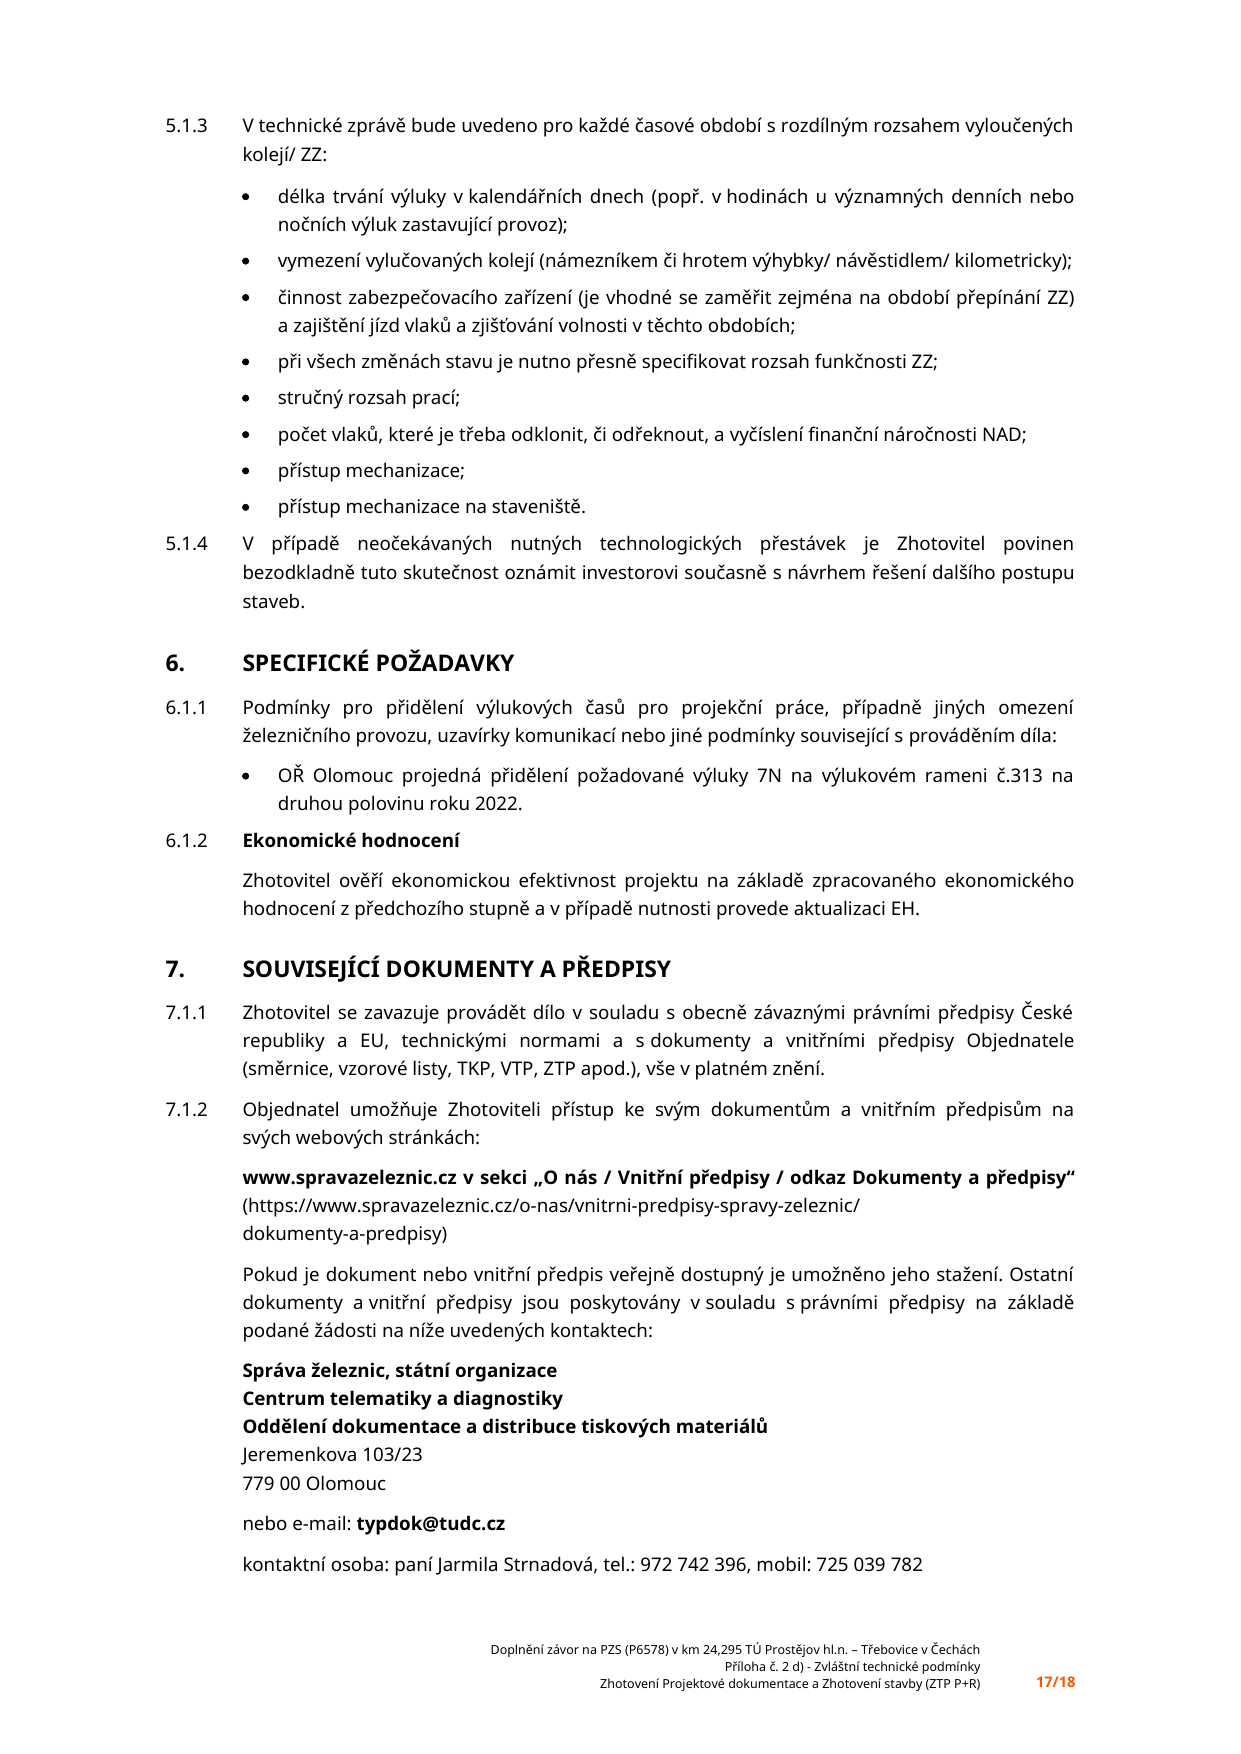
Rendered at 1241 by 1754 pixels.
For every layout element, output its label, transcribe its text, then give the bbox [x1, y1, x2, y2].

text Ekonomické hodnocení [165, 827, 1075, 852]
text Oddělení dokumentace a distribuce tiskových materiálů [242, 1414, 1075, 1439]
text stručný rozsah prací; [242, 385, 1075, 410]
text přístup mechanizace na staveniště. [242, 494, 1075, 519]
text nebo e-mail: typdok@tudc.cz [242, 1510, 1075, 1536]
text při všech změnách stavu je nutno přesně specifikovat rozsah funkčnosti ZZ; [242, 348, 1075, 374]
text SOUVISEJÍCÍ DOKUMENTY A PŘEDPISY [165, 953, 1075, 984]
text Pokud je dokument nebo vnitřní předpis veřejně dostupný je umožněno jeho stažení. Ostatní dokumenty a vnitřní předpisy jsou poskytovány v souladu s právními předpisy na základě podané žádosti na níže uvedených kontaktech: [242, 1261, 1075, 1343]
text Centrum telematiky a diagnostiky [242, 1386, 1075, 1411]
text kontaktní osoba: paní Jarmila Strnadová, tel.: 972 742 396, mobil: 725 039 782 [242, 1551, 1075, 1576]
text www.spravazeleznic.cz v sekci „O nás / Vnitřní předpisy / odkaz Dokumenty a předpisy“ (https://www.spravazeleznic.cz/o-nas/vnitrni-predpisy-spravy-zeleznic/ dokumenty-a-predpisy) [242, 1164, 1075, 1246]
text Jeremenkova 103/23 [242, 1442, 1075, 1467]
text počet vlaků, které je třeba odklonit, či odřeknout, a vyčíslení finanční náročnosti NAD; [242, 421, 1075, 447]
text Objednatel umožňuje Zhotoviteli přístup ke svým dokumentům a vnitřním předpisům na svých webových stránkách: [165, 1096, 1075, 1149]
text Správa železnic, státní organizace [242, 1358, 1075, 1383]
text Podmínky pro přidělení výlukových časů pro projekční práce, případně jiných omezení železničního provozu, uzavírky komunikací nebo jiné podmínky související s prováděním díla: [165, 694, 1075, 747]
text V případě neočekávaných nutných technologických přestávek je Zhotovitel povinen bezodkladně tuto skutečnost oznámit investorovi současně s návrhem řešení dalšího postupu staveb. [165, 530, 1075, 614]
text Zhotovitel se zavazuje provádět dílo v souladu s obecně závaznými právními předpisy České republiky a EU, technickými normami a s dokumenty a vnitřními předpisy Objednatele (směrnice, vzorové listy, TKP, VTP, ZTP apod.), vše v platném znění. [165, 999, 1075, 1081]
text vymezení vylučovaných kolejí (námezníkem či hrotem výhybky/ návěstidlem/ kilometricky); [242, 248, 1075, 273]
text přístup mechanizace; [242, 457, 1075, 483]
text 779 00 Olomouc [242, 1470, 1075, 1495]
text činnost zabezpečovacího zařízení (je vhodné se zaměřit zejména na období přepínání ZZ) a zajištění jízd vlaků a zjišťování volnosti v těchto obdobích; [242, 284, 1075, 337]
text délka trvání výluky v kalendářních dnech (popř. v hodinách u významných denních nebo nočních výluk zastavující provoz); [242, 183, 1075, 237]
list Zhotovitel ověří ekonomickou efektivnost projektu na základě zpracovaného ekonomického hodnocení z předchozího stupně a v případě nutnosti provede aktualizaci EH. [242, 867, 1075, 921]
text OŘ Olomouc projedná přidělení požadované výluky 7N na výlukovém rameni č.313 na druhou polovinu roku 2022. [242, 762, 1075, 816]
text V technické zprávě bude uvedeno pro každé časové období s rozdílným rozsahem vyloučených kolejí/ ZZ: [165, 112, 1075, 167]
text SPECIFICKÉ POŽADAVKY [165, 647, 1075, 678]
